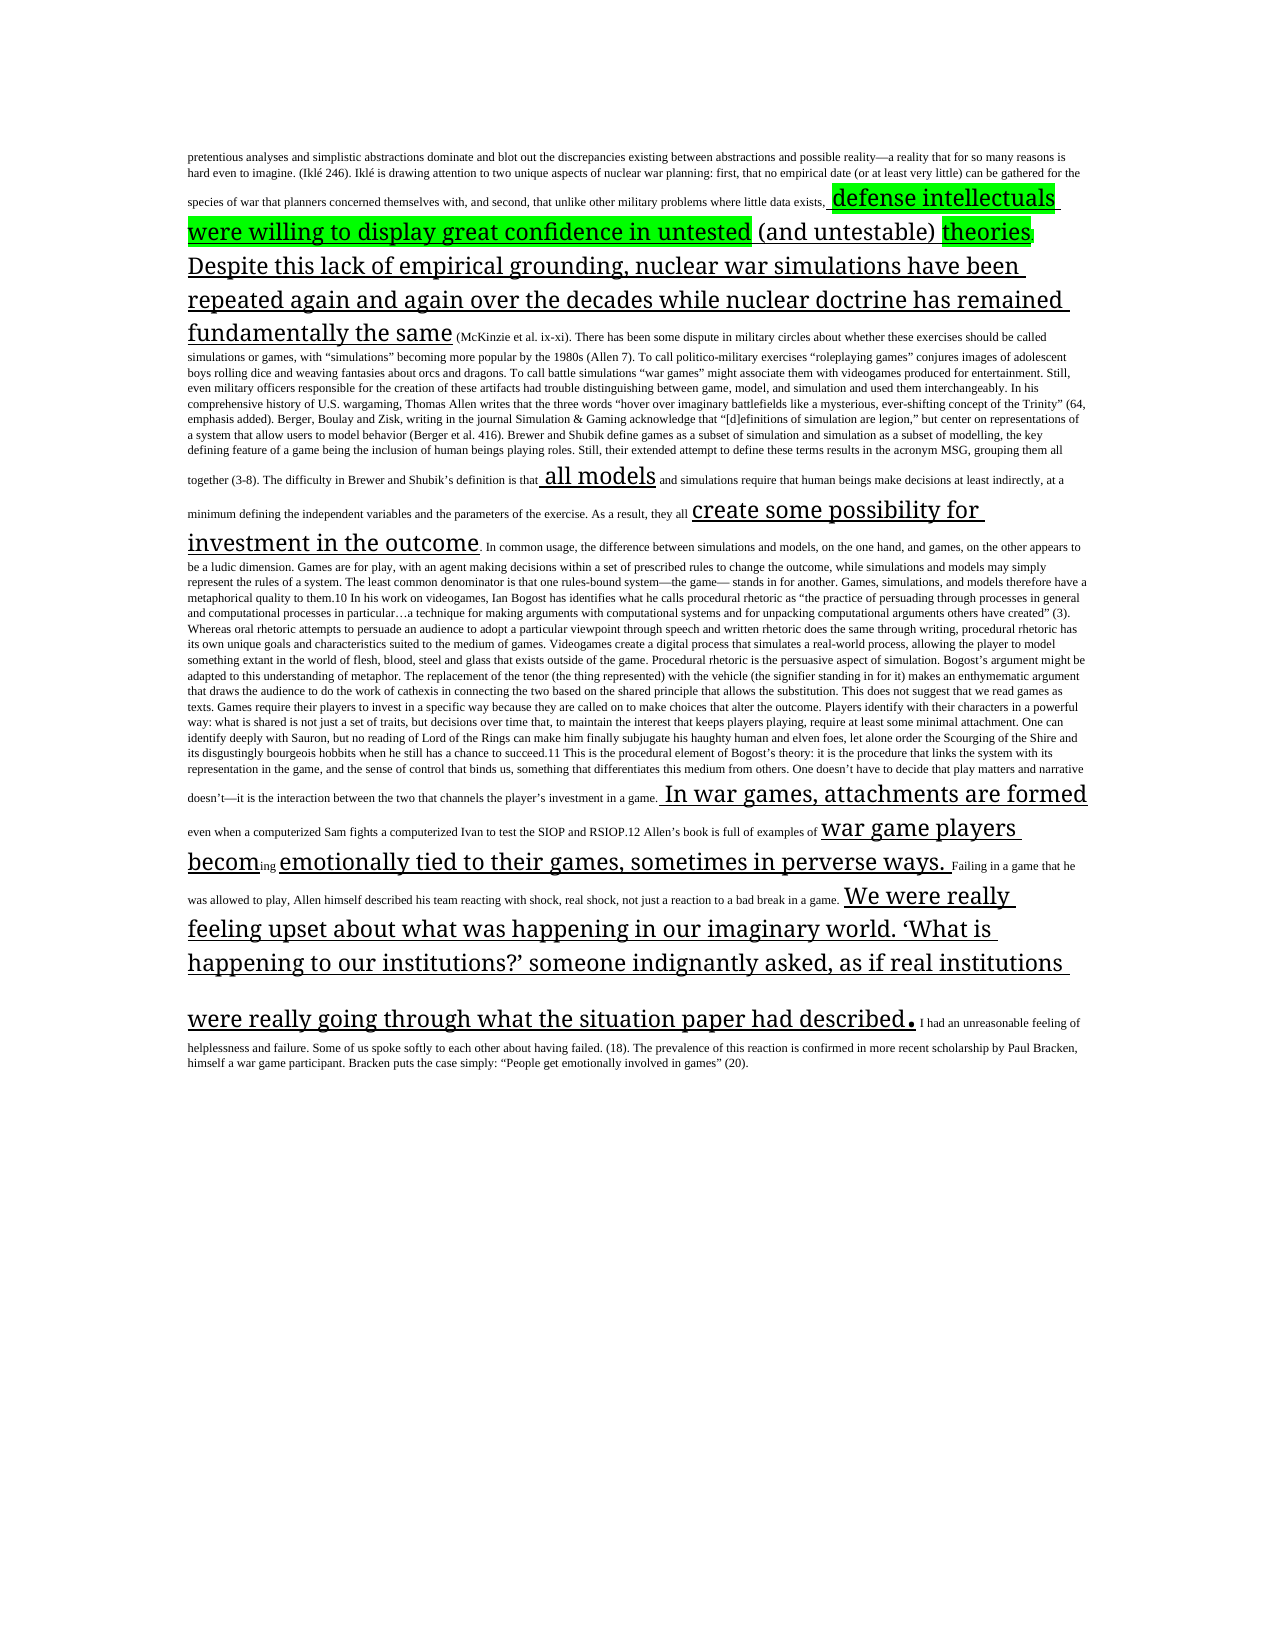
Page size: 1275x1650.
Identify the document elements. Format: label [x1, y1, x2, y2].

text [187, 150, 1087, 1071]
